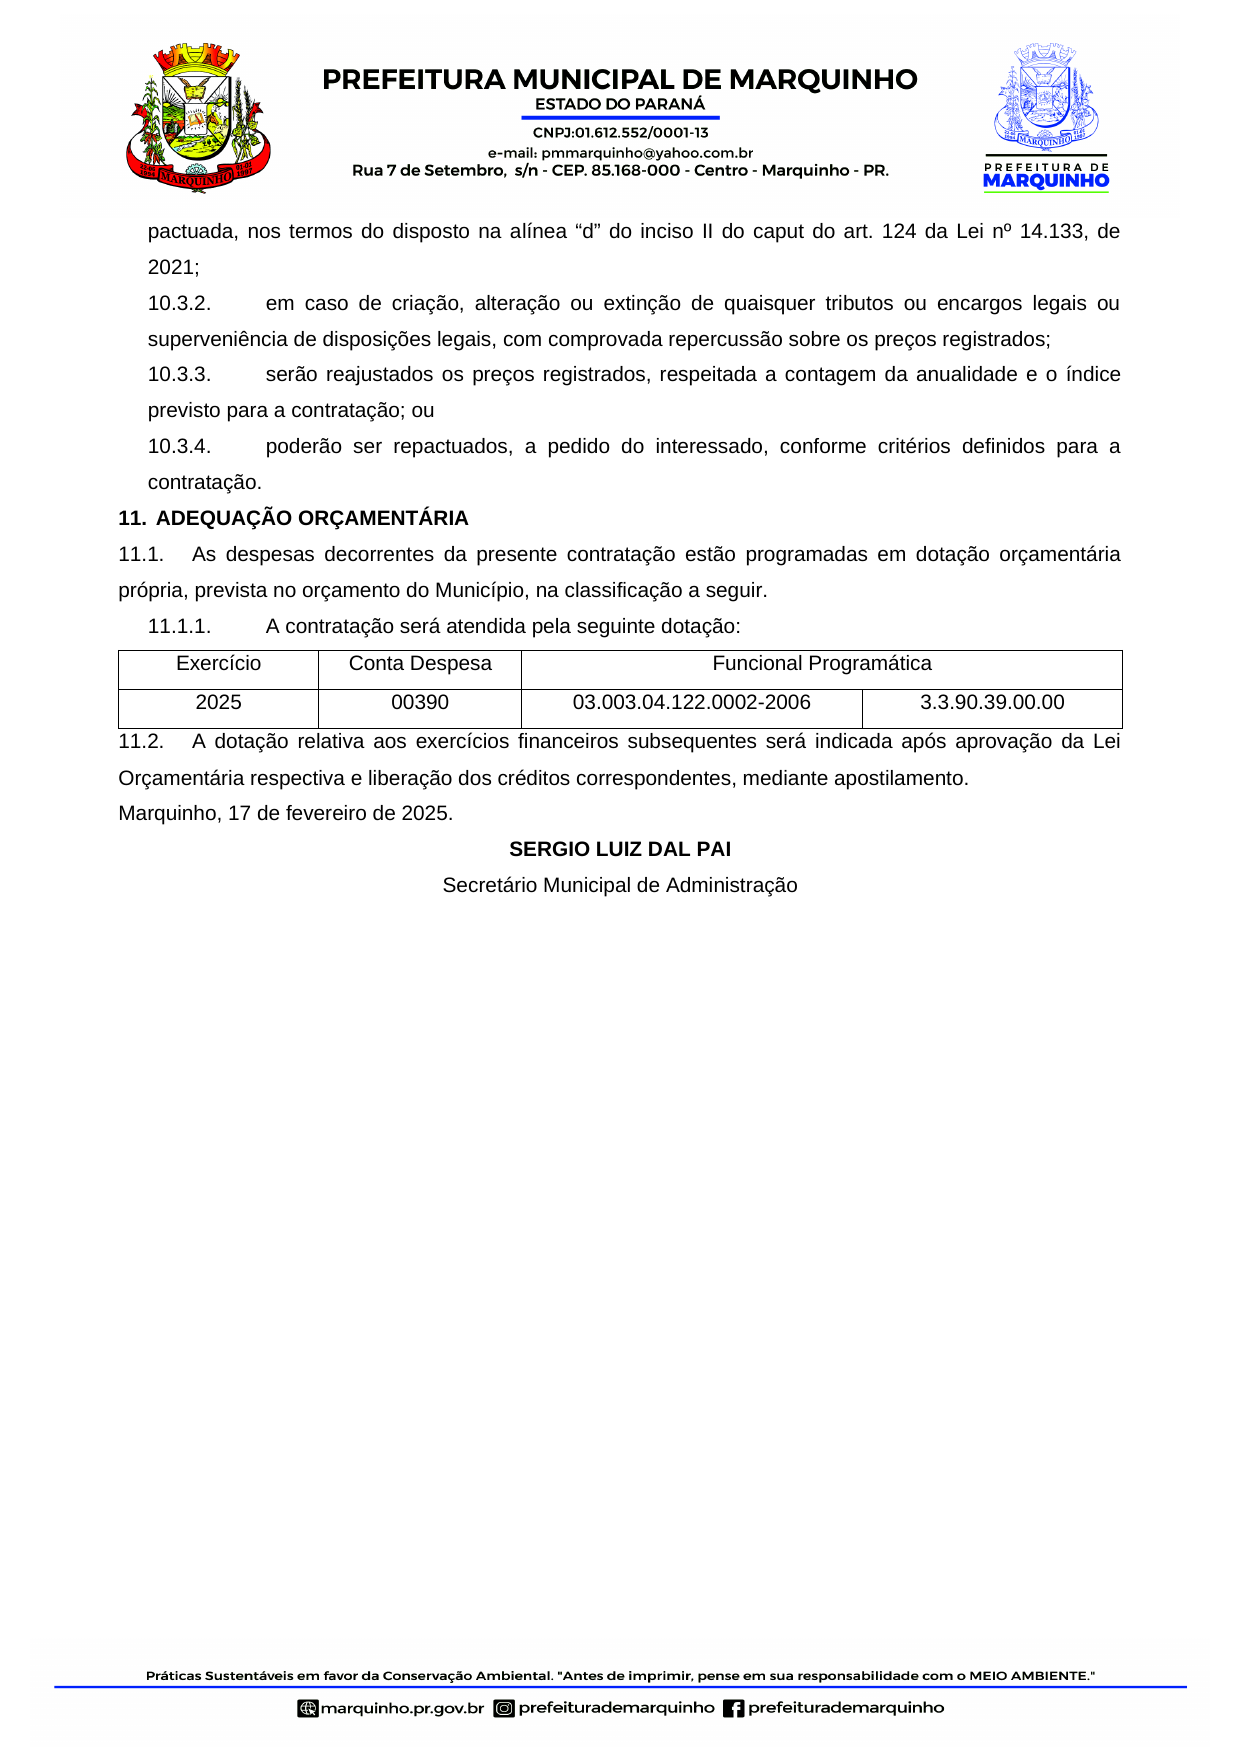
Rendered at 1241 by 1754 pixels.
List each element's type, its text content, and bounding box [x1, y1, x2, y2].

picture [60, 14, 1181, 218]
picture [30, 1638, 1210, 1747]
text SERGIO LUIZ DAL PAI [118, 837, 1122, 861]
table_cell 2025 [119, 690, 318, 728]
text Secretário Municipal de Administração [118, 873, 1122, 897]
text A dotação relativa aos exercícios financeiros subsequentes será indicada após aprovação da Lei Orçamentária respectiva e liberação dos créditos correspondentes, mediante apostilamento. [118, 729, 1122, 789]
text A contratação será atendida pela seguinte dotação: [148, 614, 1122, 638]
table_header Conta Despesa [319, 651, 521, 689]
text ADEQUAÇÃO ORÇAMENTÁRIA [118, 506, 1122, 530]
table_header Exercício [119, 651, 318, 689]
table_cell 00390 [319, 690, 521, 728]
table_cell 03.003.04.122.0002-2006 [522, 690, 862, 728]
text em caso de criação, alteração ou extinção de quaisquer tributos ou encargos legais ou superveniência de disposições legais, com comprovada repercussão sobre os preços registrados; [148, 290, 1122, 350]
text serão reajustados os preços registrados, respeitada a contagem da anualidade e o índice previsto para a contratação; ou [148, 362, 1122, 422]
text poderão ser repactuados, a pedido do interessado, conforme critérios definidos para a contratação. [148, 434, 1122, 494]
list Marquinho, 17 de fevereiro de 2025. [118, 801, 1122, 825]
table_cell 3.3.90.39.00.00 [863, 690, 1122, 728]
table_header Funcional Programática [522, 651, 1122, 689]
text As despesas decorrentes da presente contratação estão programadas em dotação orçamentária própria, prevista no orçamento do Município, na classificação a seguir. [118, 542, 1122, 602]
